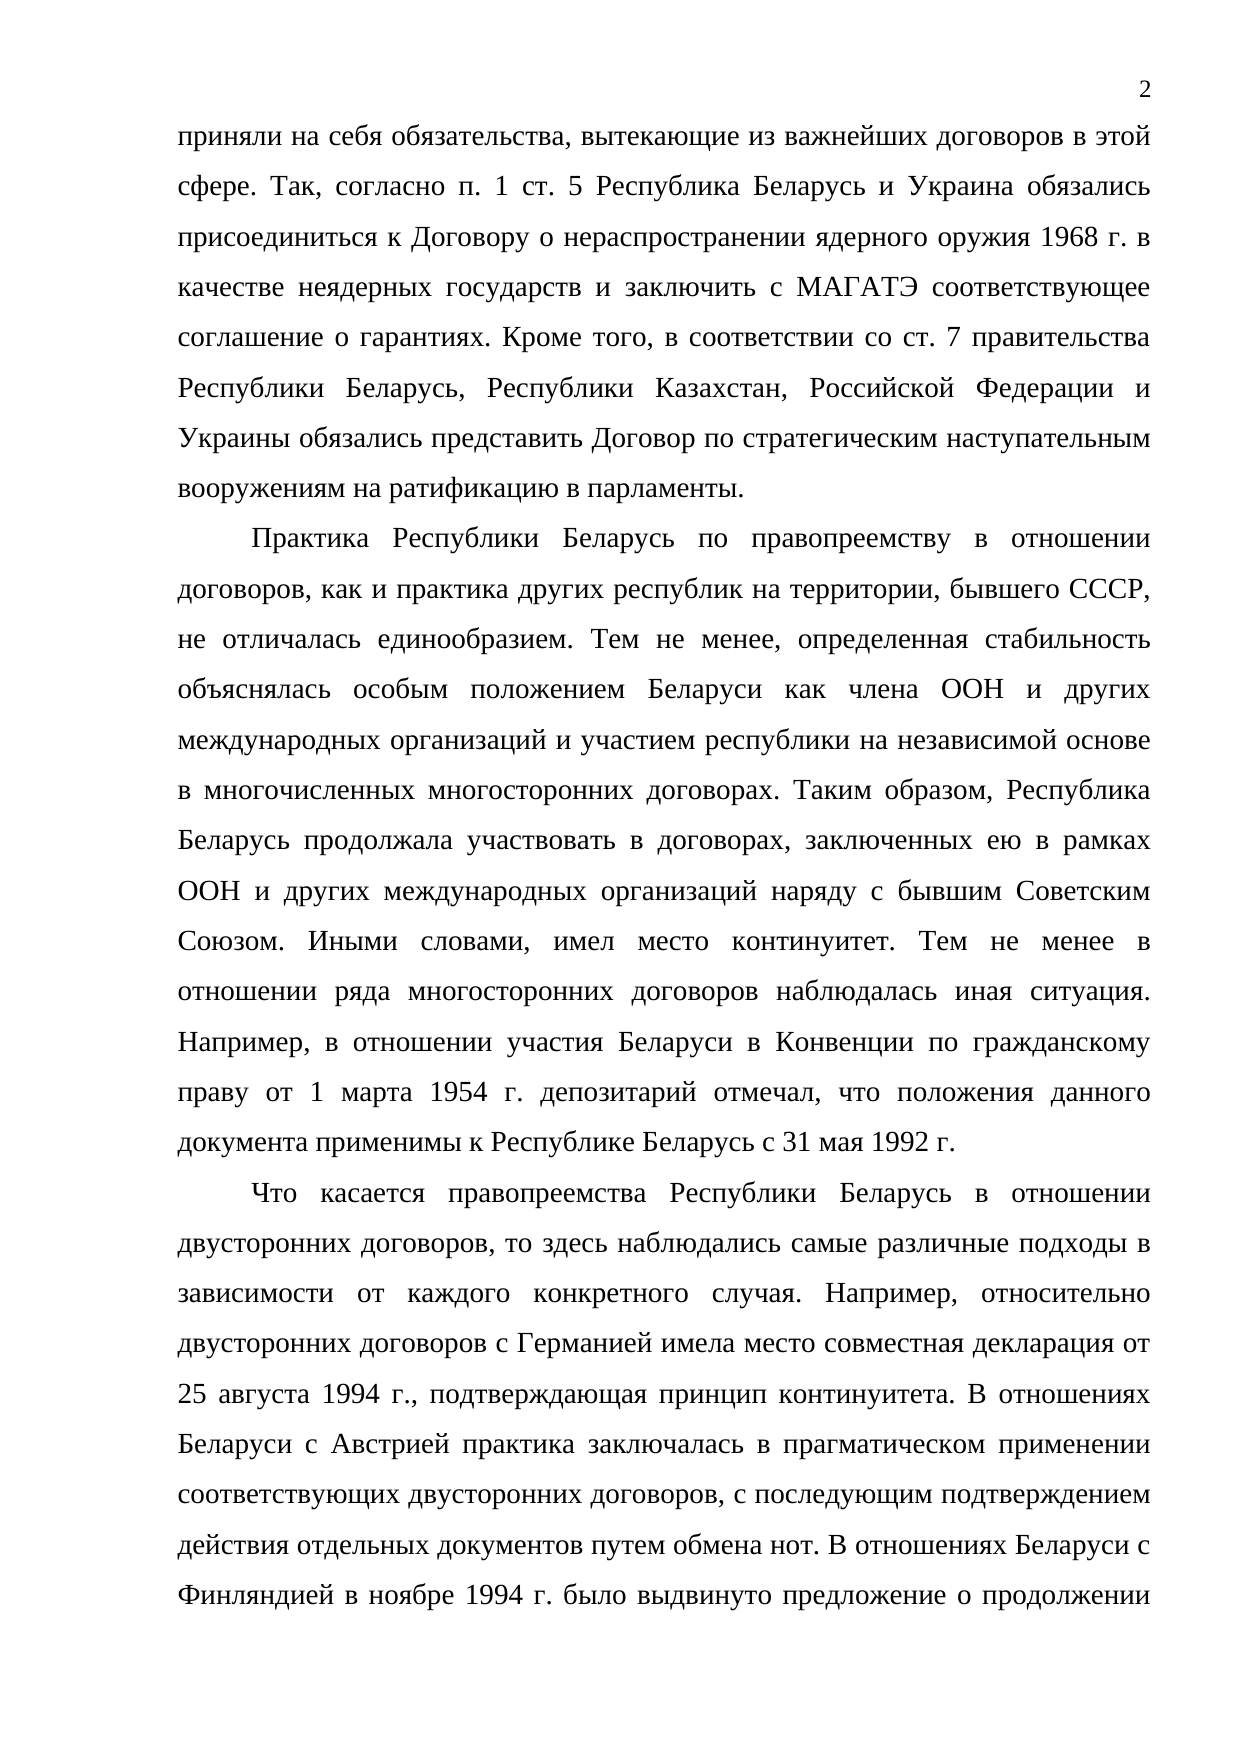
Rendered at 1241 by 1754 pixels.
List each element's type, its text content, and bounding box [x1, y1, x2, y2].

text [177, 1175, 1152, 1611]
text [177, 118, 1152, 504]
text Практика Республики Беларусь по правопреемству в отношении договоров, как и практика других республик на территории, бывшего СССР, не отличалась единообразием. Тем не менее, определенная стабильность объяснялась особым положением Беларуси как члена ООН и других международных организаций и участием республики на независимой основе в многочисленных многосторонних договорах. Таким образом, Республика Беларусь продолжала участвовать в договорах, заключенных ею в рамках ООН и других международных организаций наряду с бывшим Советским Союзом. Иными словами, имел место континуитет. Тем не менее в отношении ряда многосторонних договоров наблюдалась иная ситуация. Например, в отношении участия Беларуси в Конвенции по гражданскому праву от 1 марта 1954 г. депозитарий отмечал, что положения данного документа применимы к Республике Беларусь с 31 мая 1992 г. [177, 521, 1152, 1158]
